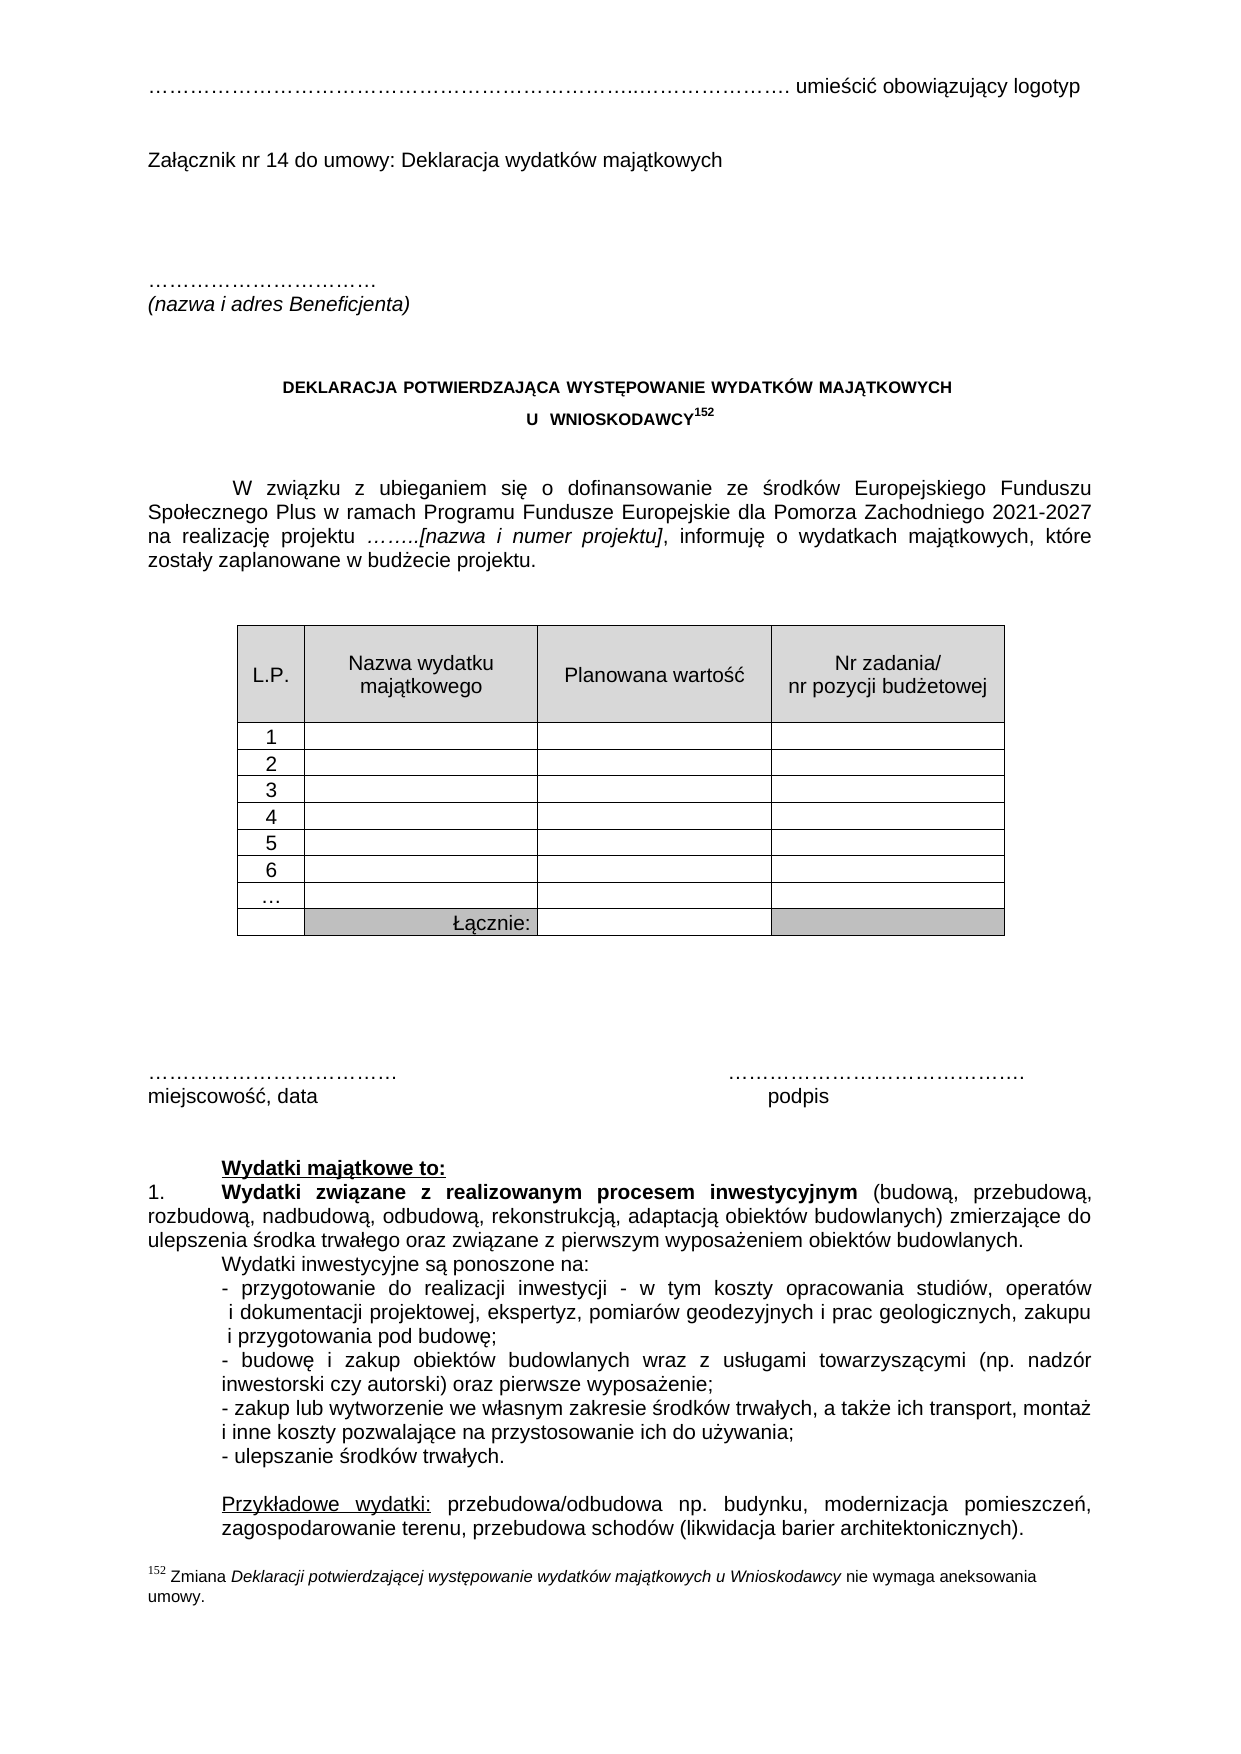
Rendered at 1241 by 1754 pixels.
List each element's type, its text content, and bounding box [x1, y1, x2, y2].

table_cell [772, 909, 1004, 935]
table_cell 3 [238, 776, 304, 802]
table_cell [305, 803, 537, 828]
table_cell 2 [238, 750, 304, 775]
table_cell [772, 883, 1004, 908]
list Przykładowe wydatki: przebudowa/odbudowa np. budynku, modernizacja pomieszczeń, zagospodarowanie terenu, przebudowa schodów (likwidacja barier architektonicznych). [221, 1491, 1092, 1539]
table_cell [538, 750, 771, 775]
list - zakup lub wytworzenie we własnym zakresie środków trwałych, a także ich transport, montaż i inne koszty pozwalające na przystosowanie ich do używania; [221, 1396, 1092, 1443]
table_header Nr zadania/ nr pozycji budżetowej [772, 626, 1004, 722]
table_cell [772, 856, 1004, 882]
table_cell [305, 723, 537, 749]
table_cell 1 [238, 723, 304, 749]
table_cell [238, 909, 304, 935]
table_cell [538, 723, 771, 749]
list - ulepszanie środków trwałych. [221, 1443, 1092, 1467]
text miejscowość, data podpis Wydatki majątkowe to: [148, 1084, 1092, 1180]
table_header Planowana wartość [538, 626, 771, 722]
table_cell [772, 830, 1004, 855]
table_cell [772, 803, 1004, 828]
table_cell [538, 883, 771, 908]
table_cell [305, 776, 537, 802]
list Wydatki inwestycyjne są ponoszone na: [221, 1252, 1092, 1276]
table_cell [538, 856, 771, 882]
table_cell 5 [238, 830, 304, 855]
table_cell [305, 856, 537, 882]
table_cell 4 [238, 803, 304, 828]
table_header Nazwa wydatku majątkowego [305, 626, 537, 722]
list Wydatki związane z realizowanym procesem inwestycyjnym (budową, przebudową, rozbudową, nadbudową, odbudową, rekonstrukcją, adaptacją obiektów budowlanych) zmierzające do ulepszenia środka trwałego oraz związane z pierwszym wyposażeniem obiektów budowlanych. [148, 1180, 1092, 1252]
text …………………………… [148, 267, 1092, 291]
table_cell [305, 830, 537, 855]
table_cell … [238, 883, 304, 908]
text Załącznik nr 14 do umowy: Deklaracja wydatków majątkowych [148, 148, 1092, 172]
table_cell [538, 803, 771, 828]
text ……………………………… ……………………………………. [148, 1060, 1092, 1084]
title deklaracja potwierdzająca występowanie wydatków majątkowych u wnioskodawcy [148, 374, 1092, 429]
table_cell [772, 776, 1004, 802]
table_cell [305, 883, 537, 908]
text (nazwa i adres Beneficjenta) [148, 291, 1092, 315]
table_header L.P. [238, 626, 304, 722]
table_cell [772, 750, 1004, 775]
table_cell [538, 909, 771, 935]
table_cell [305, 750, 537, 775]
table_cell [772, 723, 1004, 749]
list - budowę i zakup obiektów budowlanych wraz z usługami towarzyszącymi (np. nadzór inwestorski czy autorski) oraz pierwsze wyposażenie; [221, 1348, 1092, 1396]
list - przygotowanie do realizacji inwestycji - w tym koszty opracowania studiów, operatów i dokumentacji projektowej, ekspertyz, pomiarów geodezyjnych i prac geologicznych, zakupu i przygotowania pod budowę; [221, 1276, 1092, 1348]
table_cell [538, 776, 771, 802]
table_cell 6 [238, 856, 304, 882]
table_cell Łącznie: [305, 909, 537, 935]
text W związku z ubieganiem się o dofinansowanie ze środków Europejskiego Funduszu Społecznego Plus w ramach Programu Fundusze Europejskie dla Pomorza Zachodniego 2021-2027 na realizację projektu ……..[nazwa i numer projektu], informuję o wydatkach majątkowych, które zostały zaplanowane w budżecie projektu. [148, 476, 1092, 571]
table_cell [538, 830, 771, 855]
